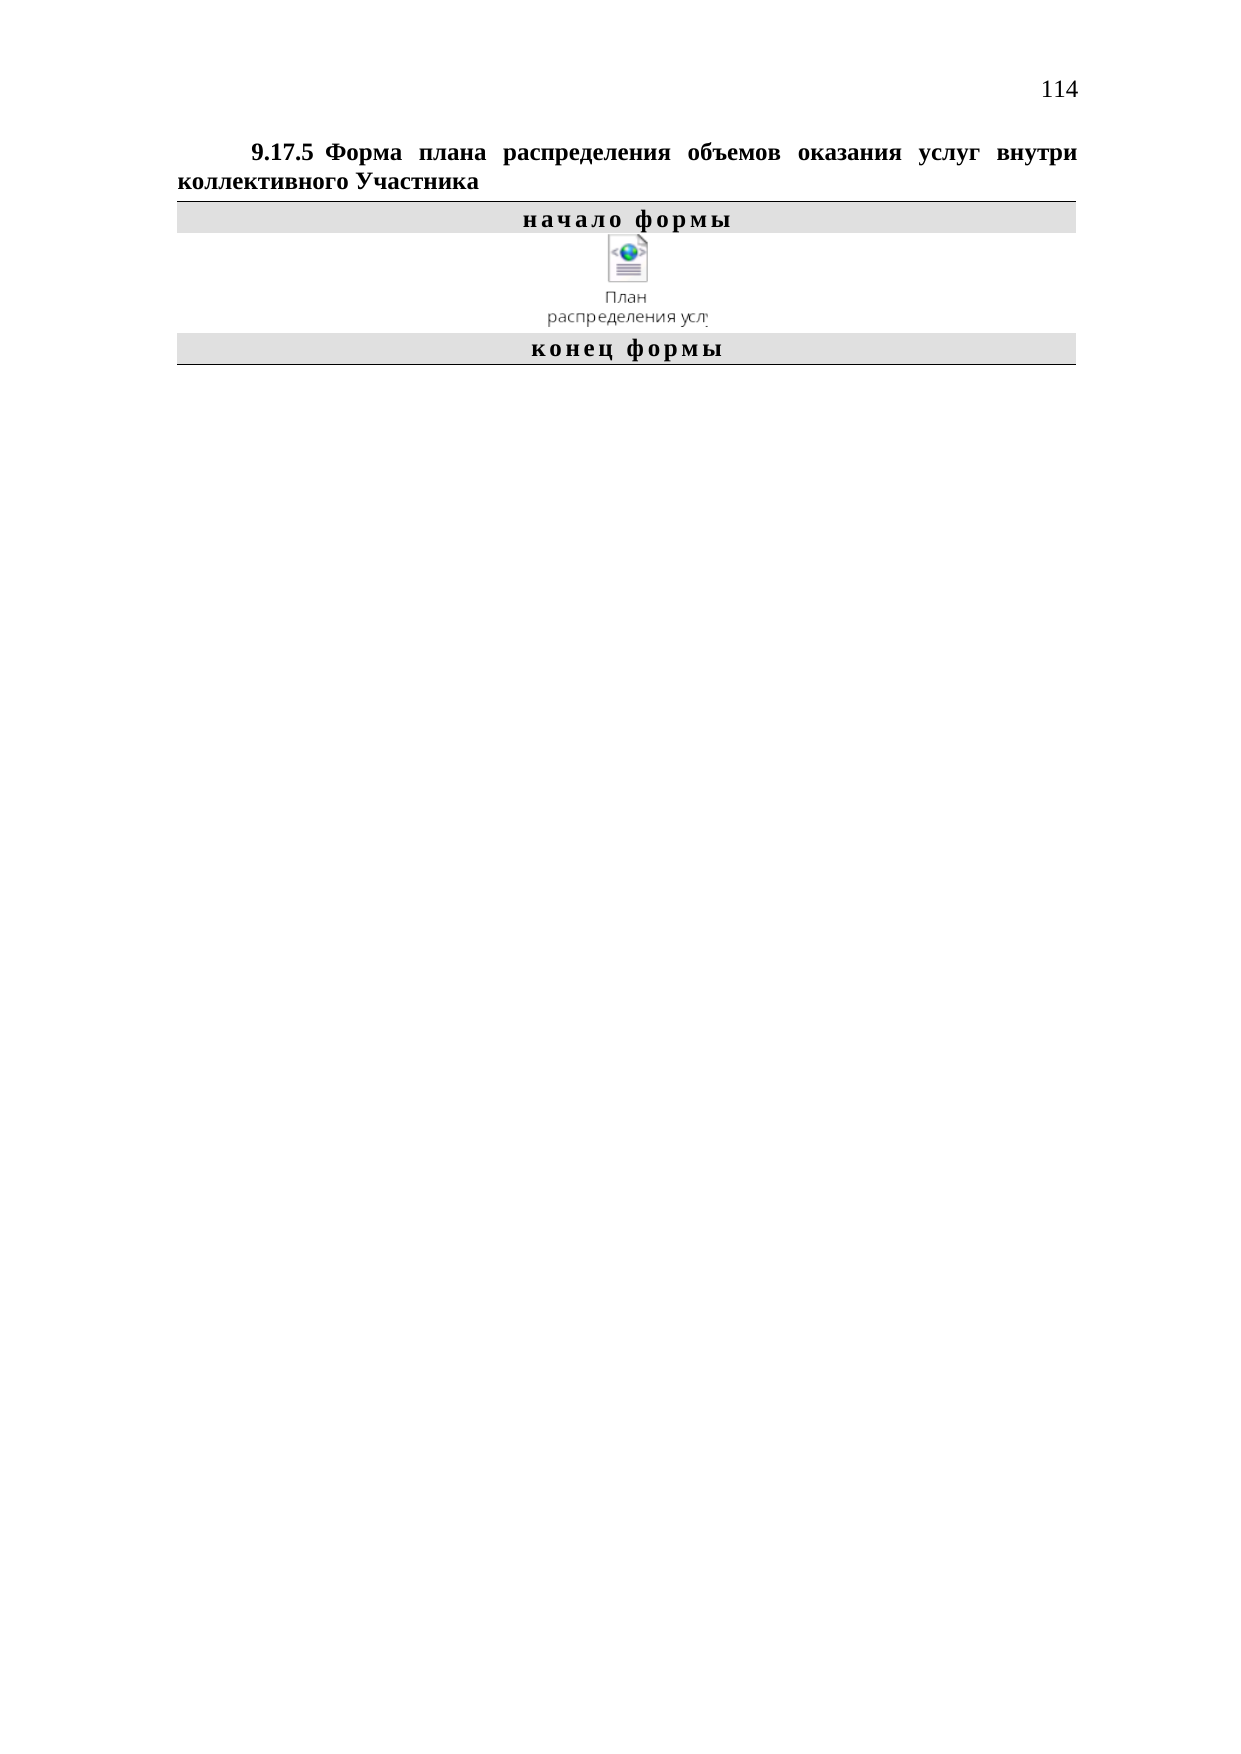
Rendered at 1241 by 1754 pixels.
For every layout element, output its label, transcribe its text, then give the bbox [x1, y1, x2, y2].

text начало формы [177, 202, 1076, 233]
list Форма плана распределения объемов оказания услуг внутри коллективного Участника [177, 137, 1078, 195]
text конец формы [177, 333, 1076, 364]
